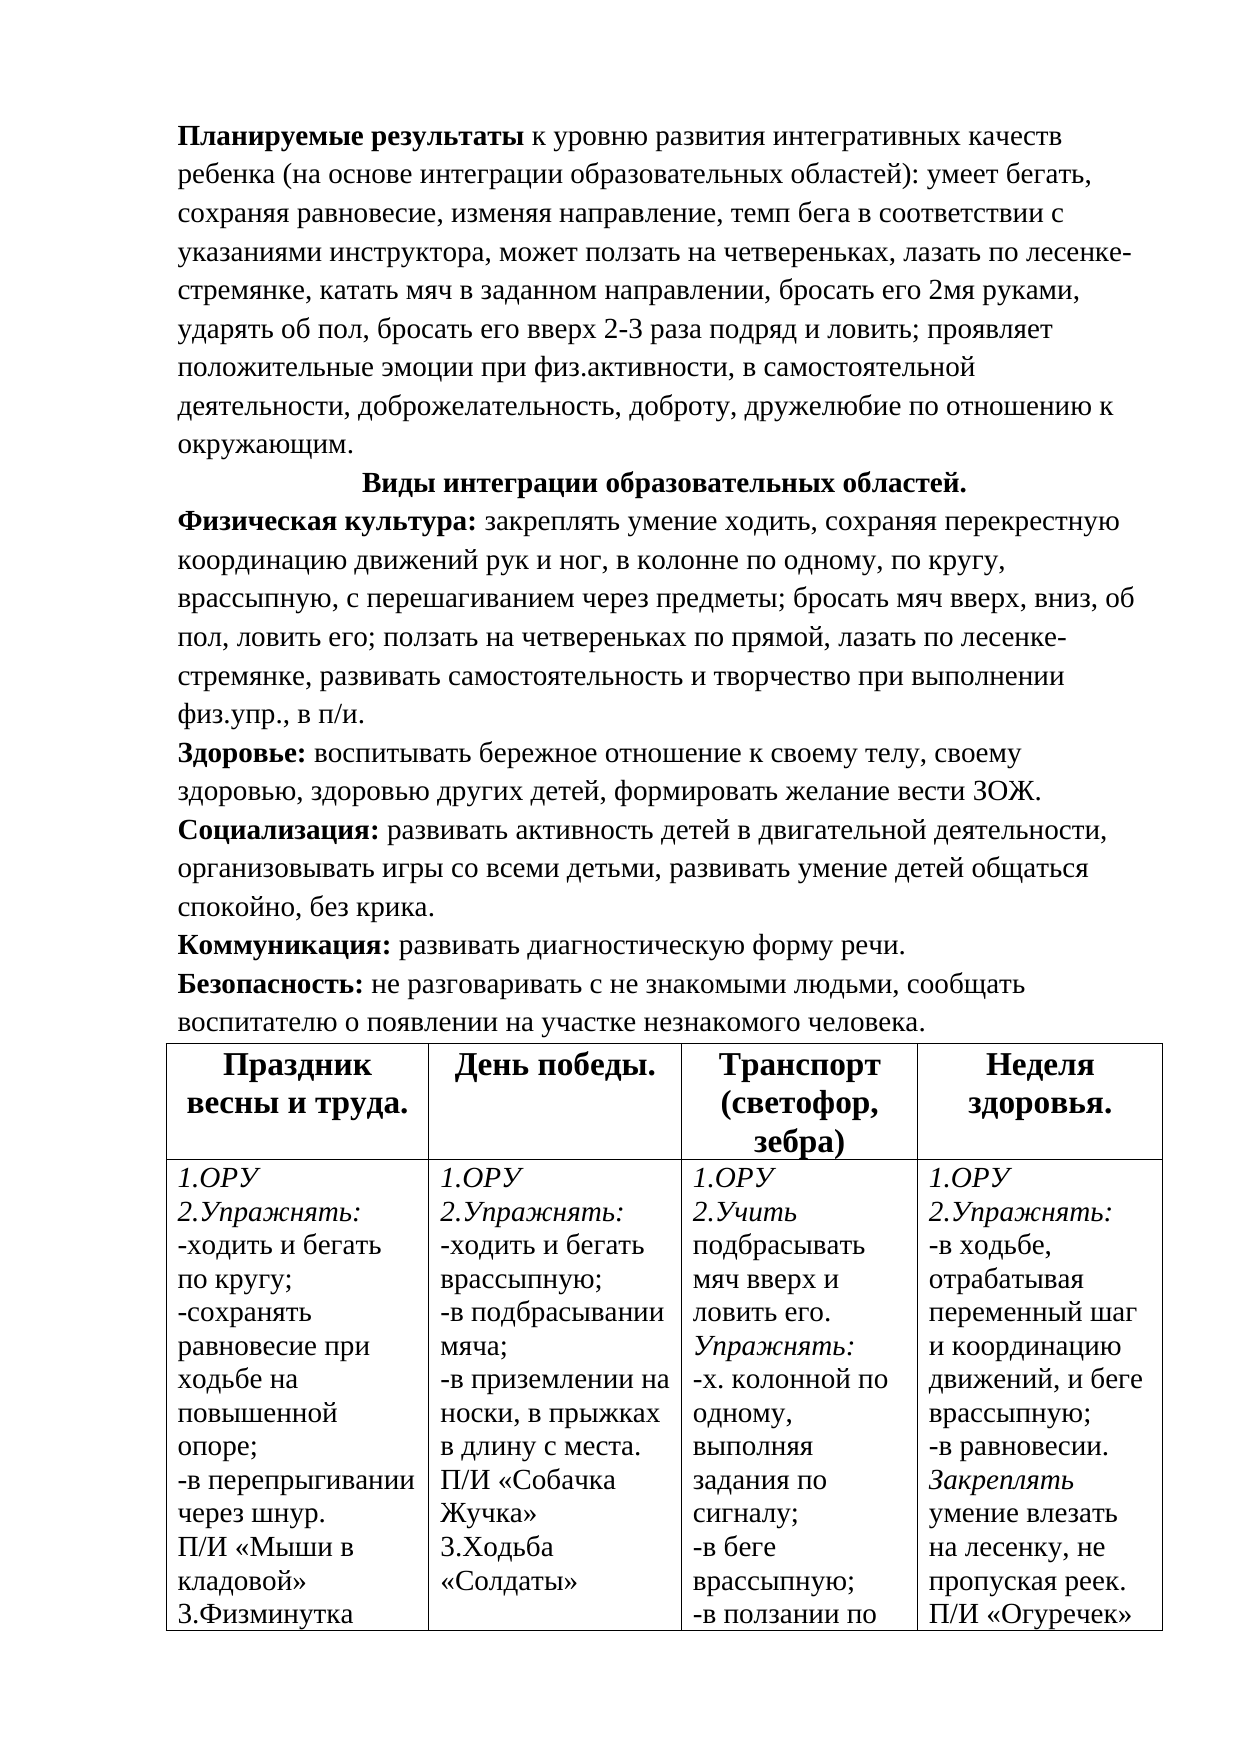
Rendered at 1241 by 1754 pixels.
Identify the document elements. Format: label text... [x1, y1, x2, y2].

text Виды интеграции образовательных областей. [177, 465, 1152, 498]
text Безопасность: не разговаривать с не знакомыми людьми, сообщать воспитателю о появлении на участке незнакомого человека. [177, 966, 1152, 1038]
text Физическая культура: закреплять умение ходить, сохраняя перекрестную координацию движений рук и ног, в колонне по одному, по кругу, врассыпную, с перешагиванием через предметы; бросать мяч вверх, вниз, об пол, ловить его; ползать на четвереньках по прямой, лазать по лесенке-стремянке, развивать самостоятельность и творчество при выполнении физ.упр., в п/и. [177, 503, 1152, 730]
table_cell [918, 1160, 1162, 1630]
table_header Неделя здоровья. [918, 1044, 1162, 1159]
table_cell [429, 1160, 681, 1630]
text Коммуникация: развивать диагностическую форму речи. [177, 927, 1152, 961]
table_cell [682, 1160, 917, 1630]
table_header День победы. [429, 1044, 681, 1159]
table_header Праздник весны и труда. [167, 1044, 428, 1159]
text Социализация: развивать активность детей в двигательной деятельности, организовывать игры со всеми детьми, развивать умение детей общаться спокойно, без крика. [177, 812, 1152, 922]
text Здоровье: воспитывать бережное отношение к своему телу, своему здоровью, здоровью других детей, формировать желание вести ЗОЖ. [177, 735, 1152, 807]
table_header Транспорт (светофор, зебра) [682, 1044, 917, 1159]
text Планируемые результаты к уровню развития интегративных качеств ребенка (на основе интеграции образовательных областей): умеет бегать, сохраняя равновесие, изменяя направление, темп бега в соответствии с указаниями инструктора, может ползать на четвереньках, лазать по лесенке-стремянке, катать мяч в заданном направлении, бросать его 2мя руками, ударять об пол, бросать его вверх 2-3 раза подряд и ловить; проявляет положительные эмоции при физ.активности, в самостоятельной деятельности, доброжелательность, доброту, дружелюбие по отношению к окружающим. [177, 118, 1152, 460]
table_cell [167, 1160, 428, 1630]
